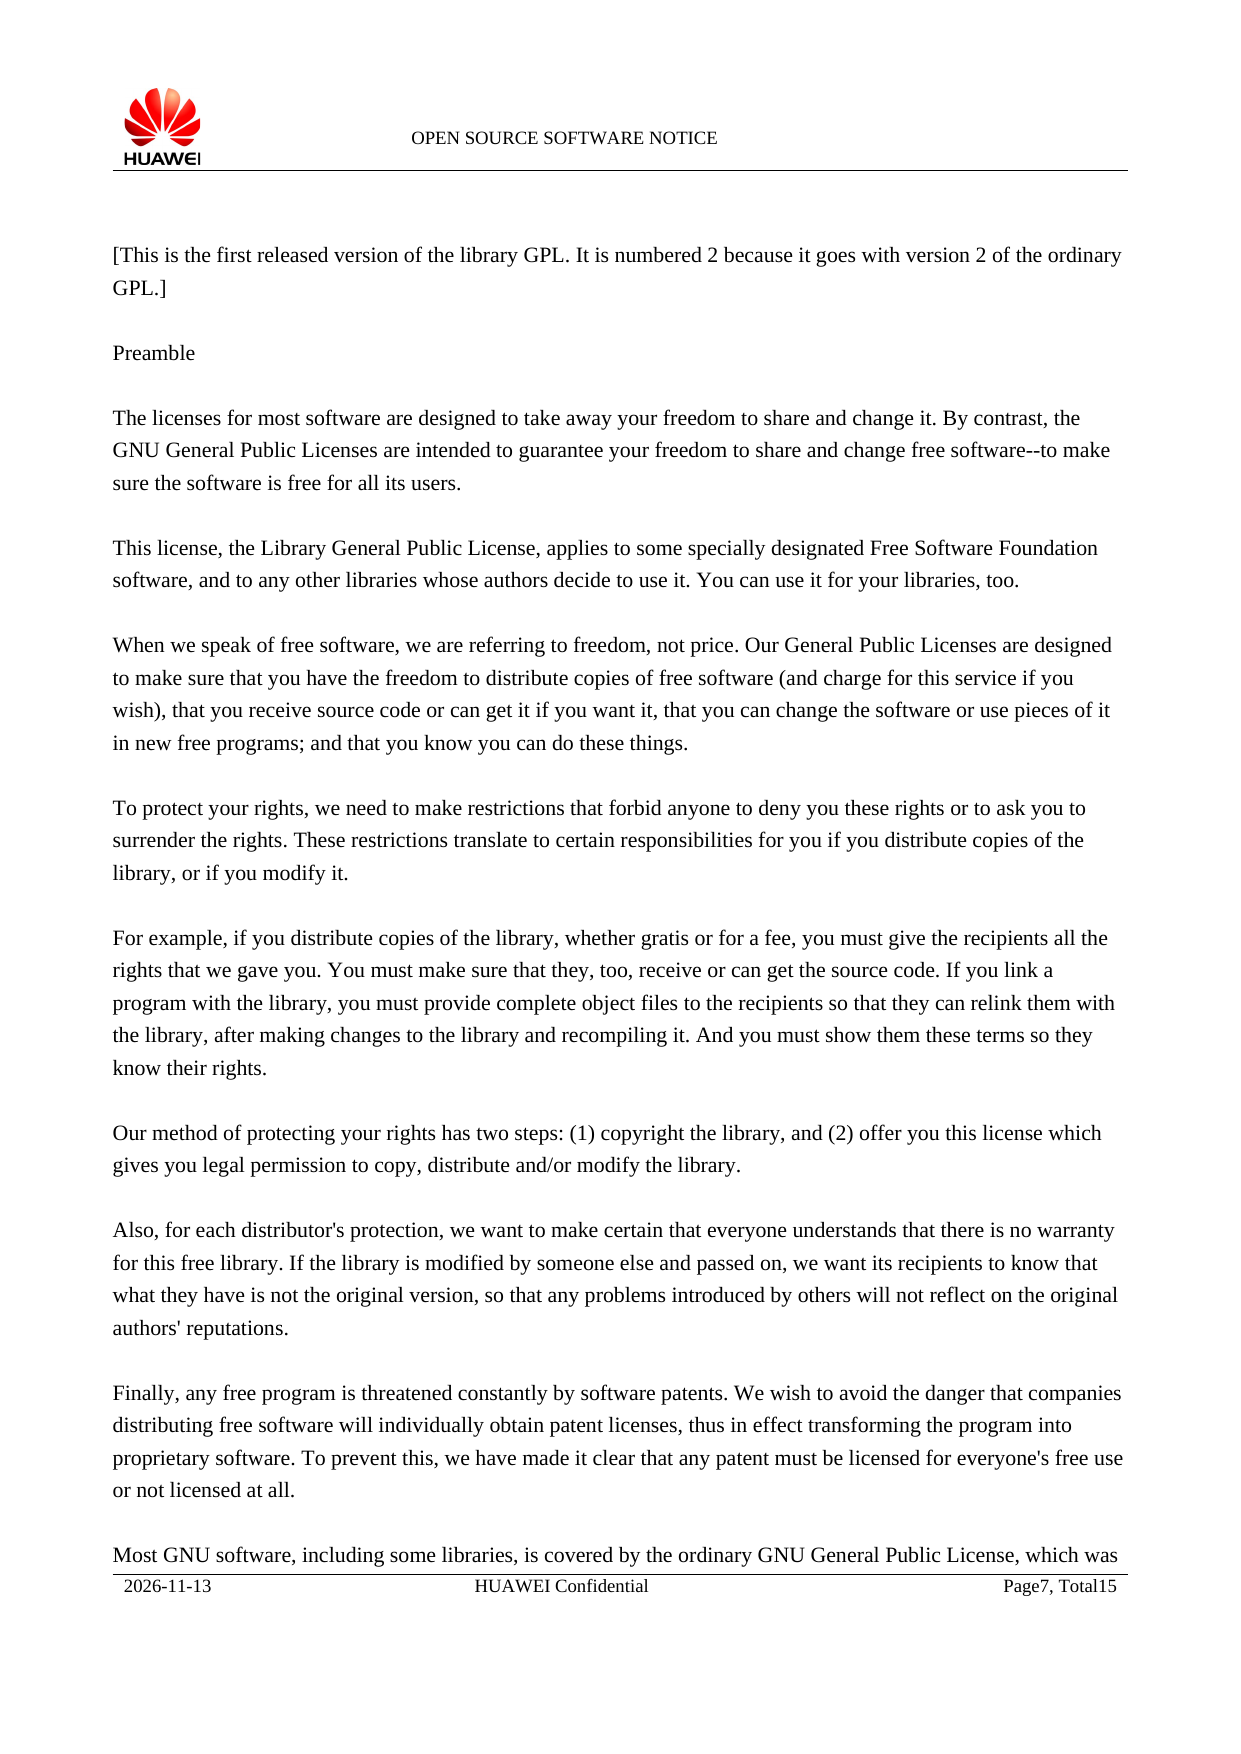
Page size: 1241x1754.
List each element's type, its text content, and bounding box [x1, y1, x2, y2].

picture [124, 88, 201, 165]
